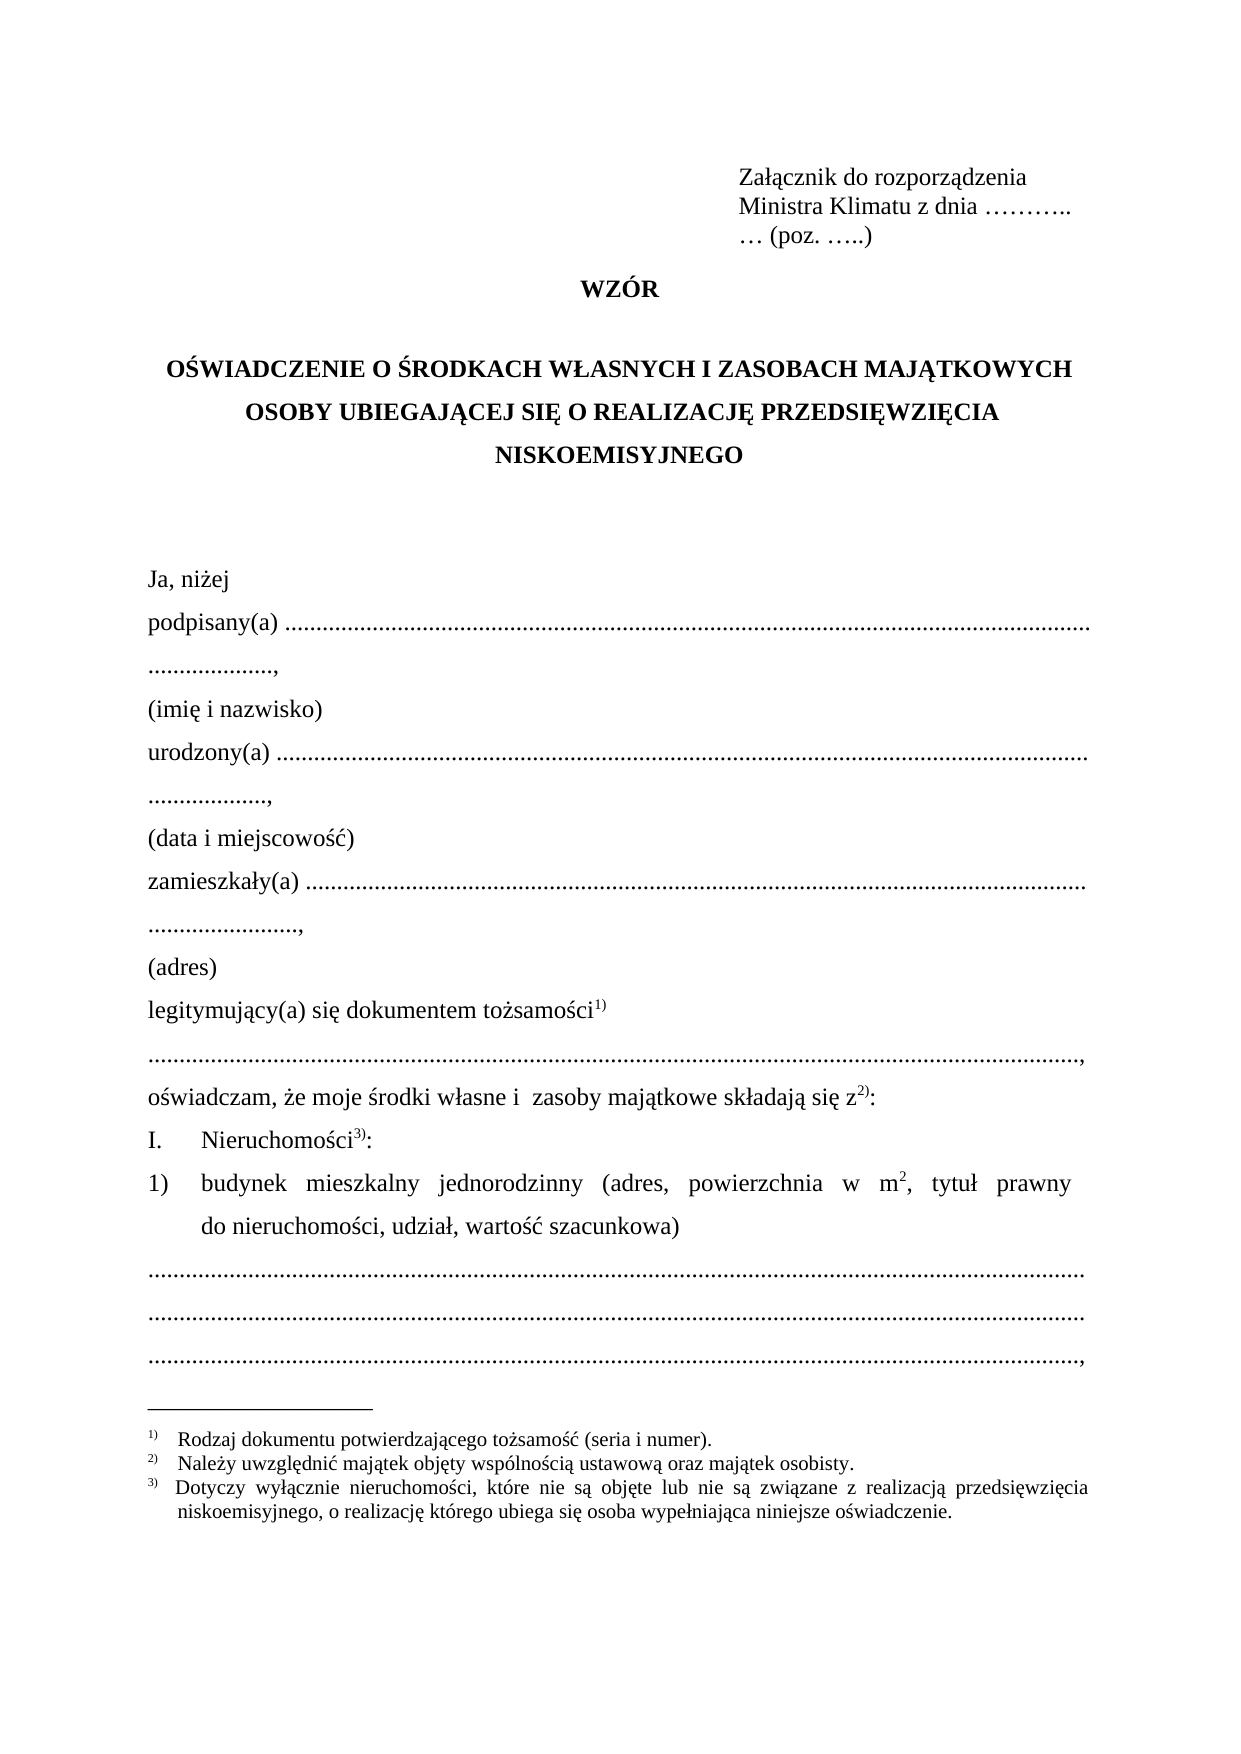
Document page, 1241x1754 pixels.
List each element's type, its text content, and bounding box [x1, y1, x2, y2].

text oświadczam, że moje środki własne i zasoby majątkowe składają się z2): [148, 1082, 1091, 1111]
text (data i miejscowość) [148, 823, 1091, 852]
text (adres) [148, 952, 1091, 981]
text 1) budynek mieszkalny jednorodzinny (adres, powierzchnia w m2, tytuł prawny do nieruchomości, udział, wartość szacunkowa) [148, 1168, 1091, 1240]
text Załącznik do rozporządzenia Ministra Klimatu z dnia ………..… (poz. …..) [738, 162, 1091, 249]
text zamieszkały(a) ....................................................................................................................................................., [148, 866, 1091, 938]
text Ja, niżej podpisany(a) ....................................................................................................................................................., [148, 564, 1091, 679]
text I. Nieruchomości3): [148, 1125, 1091, 1154]
text legitymujący(a) się dokumentem tożsamości1) [148, 996, 1091, 1024]
text 1) Rodzaj dokumentu potwierdzającego tożsamość (seria i numer). [148, 1427, 1091, 1451]
text WZÓR [148, 274, 1091, 302]
text 2) Należy uwzględnić majątek objęty wspólnością ustawową oraz majątek osobisty. [148, 1451, 1091, 1475]
text 3) Dotyczy wyłącznie nieruchomości, które nie są objęte lub nie są związane z realizacją przedsięwzięcia niskoemisyjnego, o realizację którego ubiega się osoba wypełniająca niniejsze oświadczenie. [148, 1475, 1091, 1523]
text OŚWIADCZENIE O ŚRODKACH WŁASNYCH I ZASOBACH MAJĄTKOWYCH OSOBY UBIEGAJĄCEJ SIĘ O REALIZACJĘ PRZEDSIĘWZIĘCIA NISKOEMISYJNEGO [148, 354, 1091, 469]
text (imię i nazwisko) [148, 694, 1091, 722]
text __________________ [148, 1384, 1091, 1412]
text urodzony(a) ....................................................................................................................................................., [148, 737, 1091, 809]
